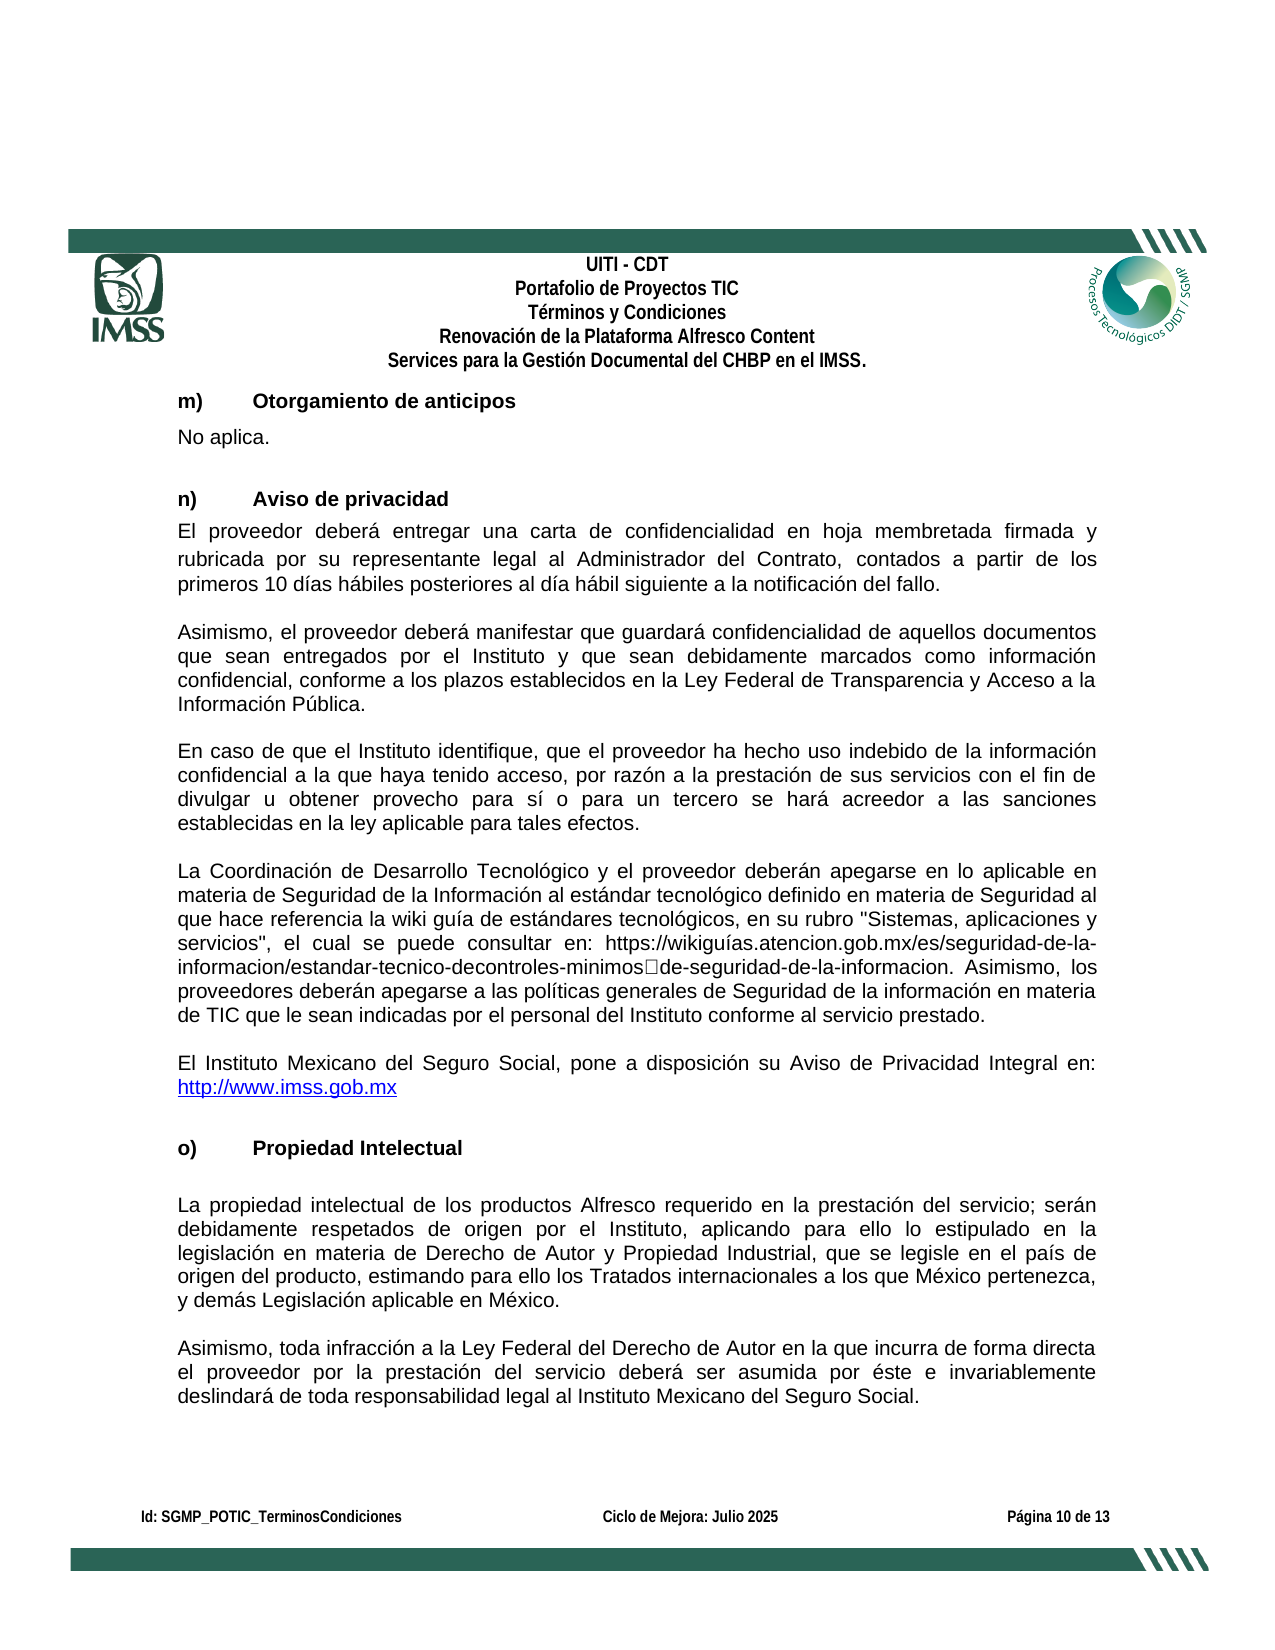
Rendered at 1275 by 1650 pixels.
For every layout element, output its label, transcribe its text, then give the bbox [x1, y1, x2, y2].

subtitle Propiedad Intelectual [177, 1136, 1098, 1160]
text La Coordinación de Desarrollo Tecnológico y el proveedor deberán apegarse en lo aplicable en materia de Seguridad de la Información al estándar tecnológico definido en materia de Seguridad al que hace referencia la wiki guía de estándares tecnológicos, en su rubro "Sistemas, aplicaciones y servicios", el cual se puede consultar en: https://wikiguías.atencion.gob.mx/es/seguridad-de-la-informacion/estandar-tecnico-de­controles-minimos􀁼de-seguridad-de-la-informacion. Asimismo, los proveedores deberán apegarse a las políticas generales de Seguridad de la información en materia de TIC que le sean indicadas por el personal del Instituto conforme al servicio prestado. [177, 859, 1098, 1027]
text Asimismo, el proveedor deberá manifestar que guardará confidencialidad de aquellos documentos que sean entregados por el Instituto y que sean debidamente marcados como información confidencial, conforme a los plazos establecidos en la Ley Federal de Transparencia y Acceso a la Información Pública. [177, 619, 1098, 715]
subtitle Otorgamiento de anticipos [177, 389, 1098, 413]
text No aplica. [177, 425, 1098, 449]
subtitle Aviso de privacidad [177, 487, 1098, 511]
picture [70, 1548, 1209, 1571]
text Asimismo, toda infracción a la Ley Federal del Derecho de Autor en la que incurra de forma directa el proveedor por la prestación del servicio deberá ser asumida por éste e invariablemente deslindará de toda responsabilidad legal al Instituto Mexicano del Seguro Social. [177, 1336, 1098, 1408]
text La propiedad intelectual de los productos Alfresco requerido en la prestación del servicio; serán debidamente respetados de origen por el Instituto, aplicando para ello lo estipulado en la legislación en materia de Derecho de Autor y Propiedad Industrial, que se legisle en el país de origen del producto, estimando para ello los Tratados internacionales a los que México pertenezca, y demás Legislación aplicable en México. [177, 1192, 1098, 1312]
picture [68, 229, 1207, 346]
text En caso de que el Instituto identifique, que el proveedor ha hecho uso indebido de la información confidencial a la que haya tenido acceso, por razón a la prestación de sus servicios con el fin de divulgar u obtener provecho para sí o para un tercero se hará acreedor a las sanciones establecidas en la ley aplicable para tales efectos. [177, 739, 1098, 835]
text El Instituto Mexicano del Seguro Social, pone a disposición su Aviso de Privacidad Integral en: http://www.imss.gob.mx [177, 1051, 1098, 1099]
text El proveedor deberá entregar una carta de confidencialidad en hoja membretada firmada y rubricada por su representante legal al Administrador del Contrato, contados a partir de los primeros 10 días hábiles posteriores al día hábil siguiente a la notificación del fallo. [177, 519, 1098, 596]
